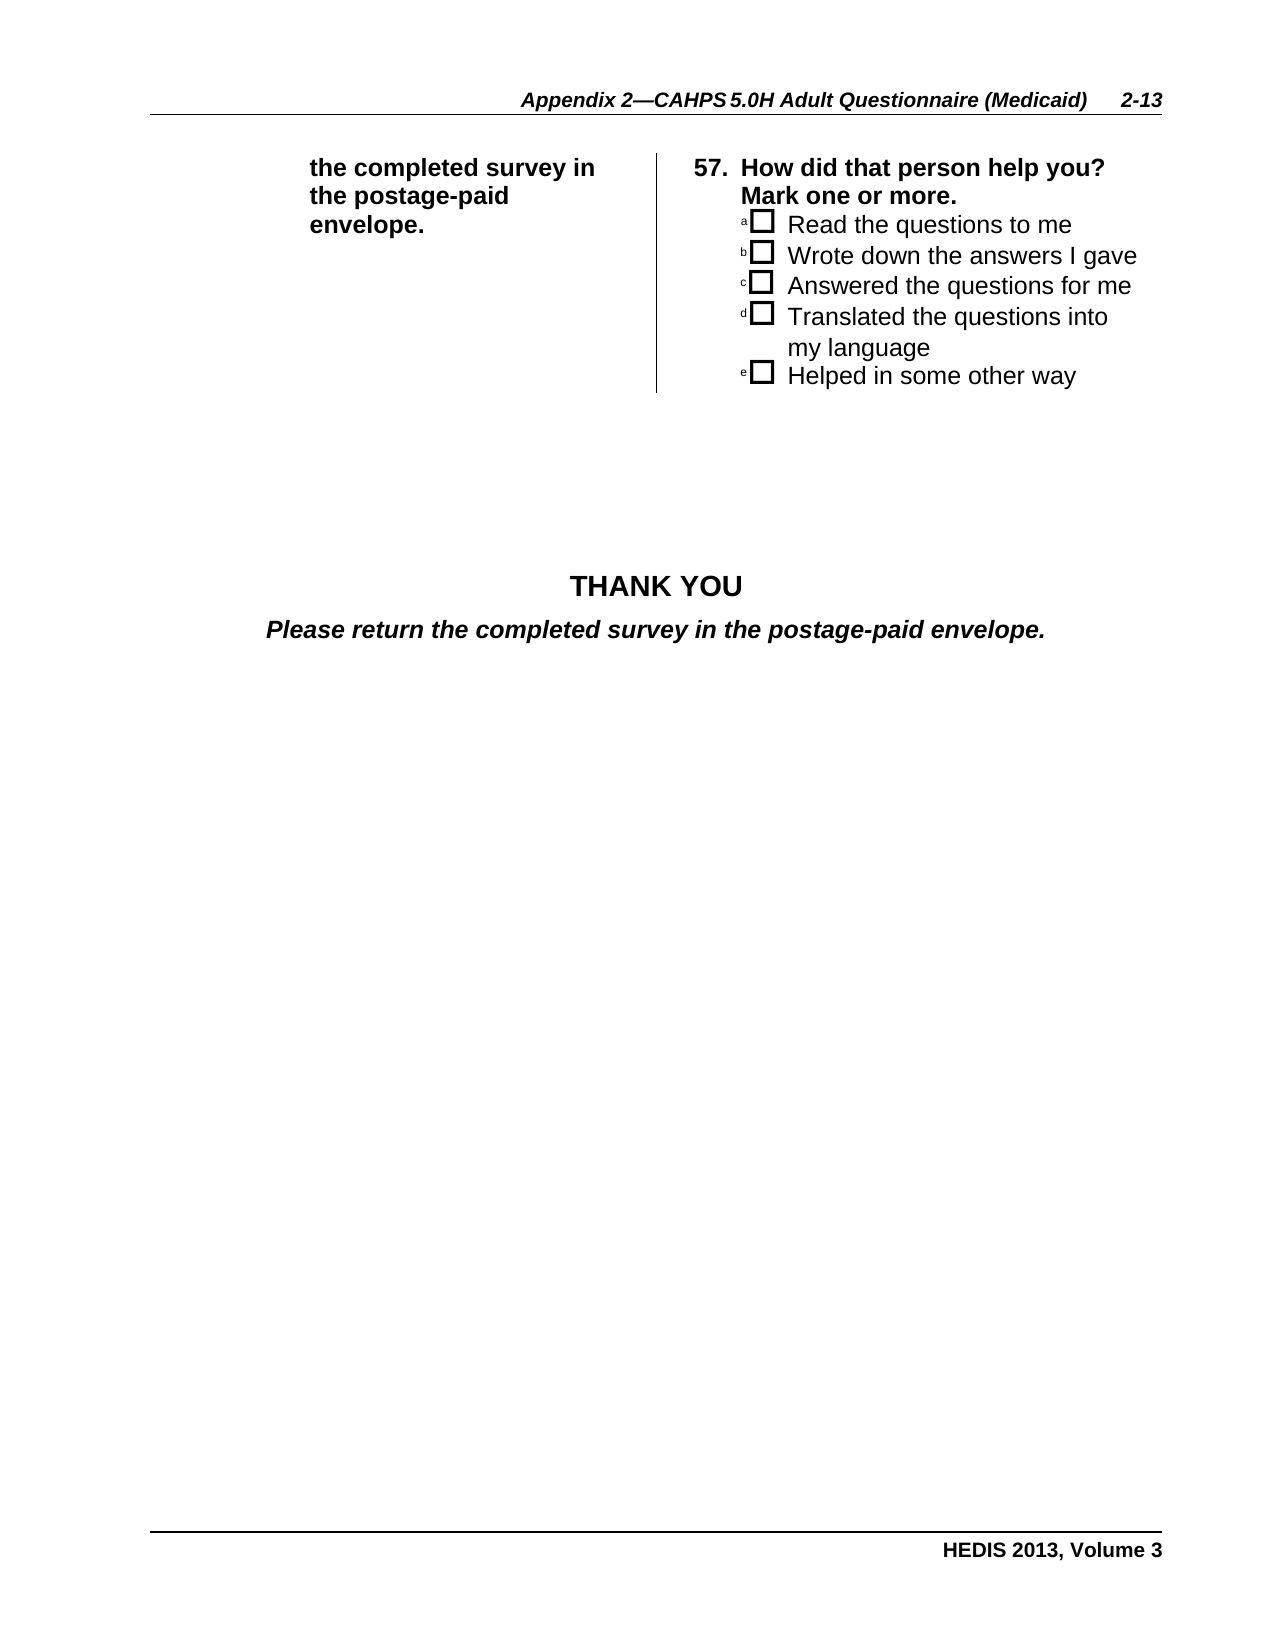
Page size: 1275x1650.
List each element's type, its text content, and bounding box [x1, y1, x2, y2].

text d Translated the questions into my language [740, 302, 1162, 361]
text b Wrote down the answers I gave [740, 241, 1162, 271]
text e Helped in some other way [740, 361, 1162, 392]
text THANK YOU [150, 569, 1162, 603]
text c Answered the questions for me [740, 271, 1162, 302]
text a Read the questions to me [731, 210, 1162, 241]
text Please return the completed survey in the postage-paid envelope. [150, 616, 1162, 644]
text 57. How did that person help you? Mark one or more. [694, 153, 1162, 210]
text 2 No Thank you. Please return the completed survey in the postage-paid envelope. [196, 153, 619, 239]
